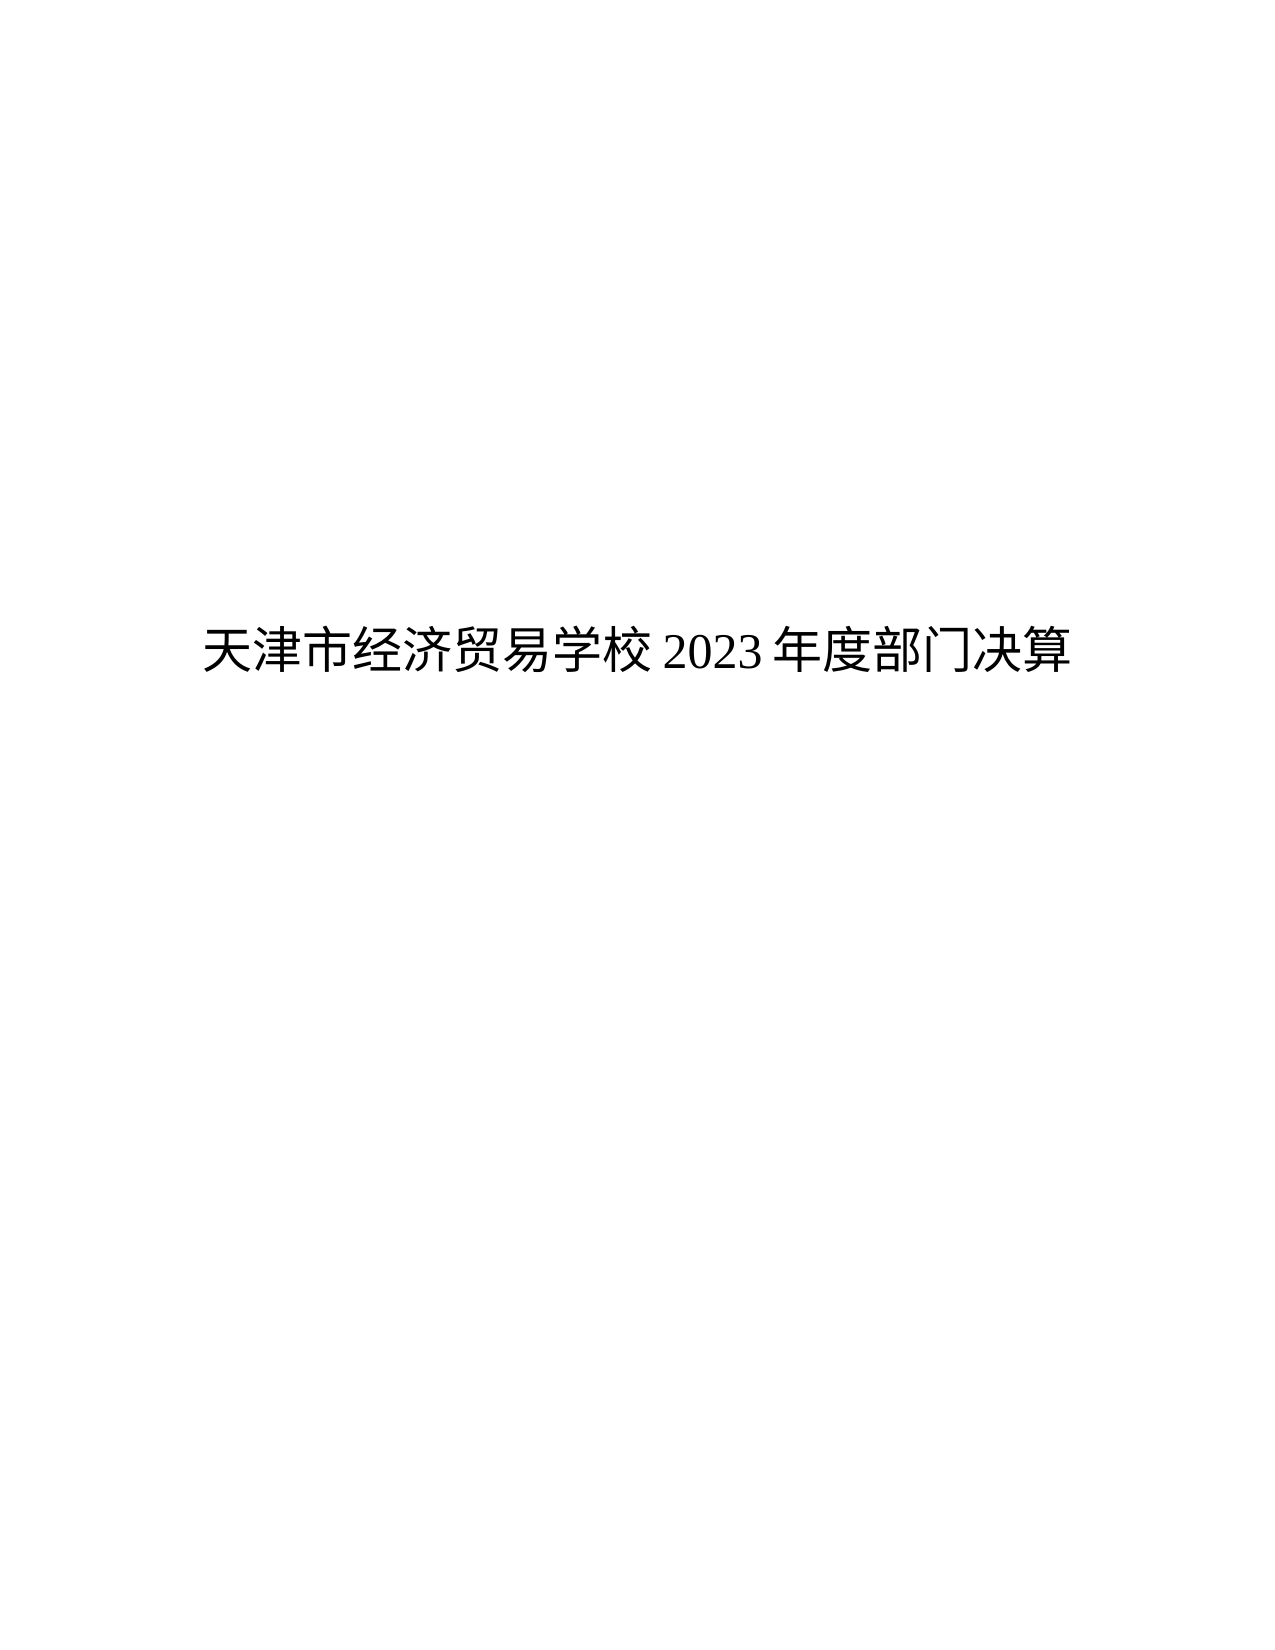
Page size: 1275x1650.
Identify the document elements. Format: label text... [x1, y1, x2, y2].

text 天津市经济贸易学校2023年度部门决算 [187, 610, 1087, 682]
